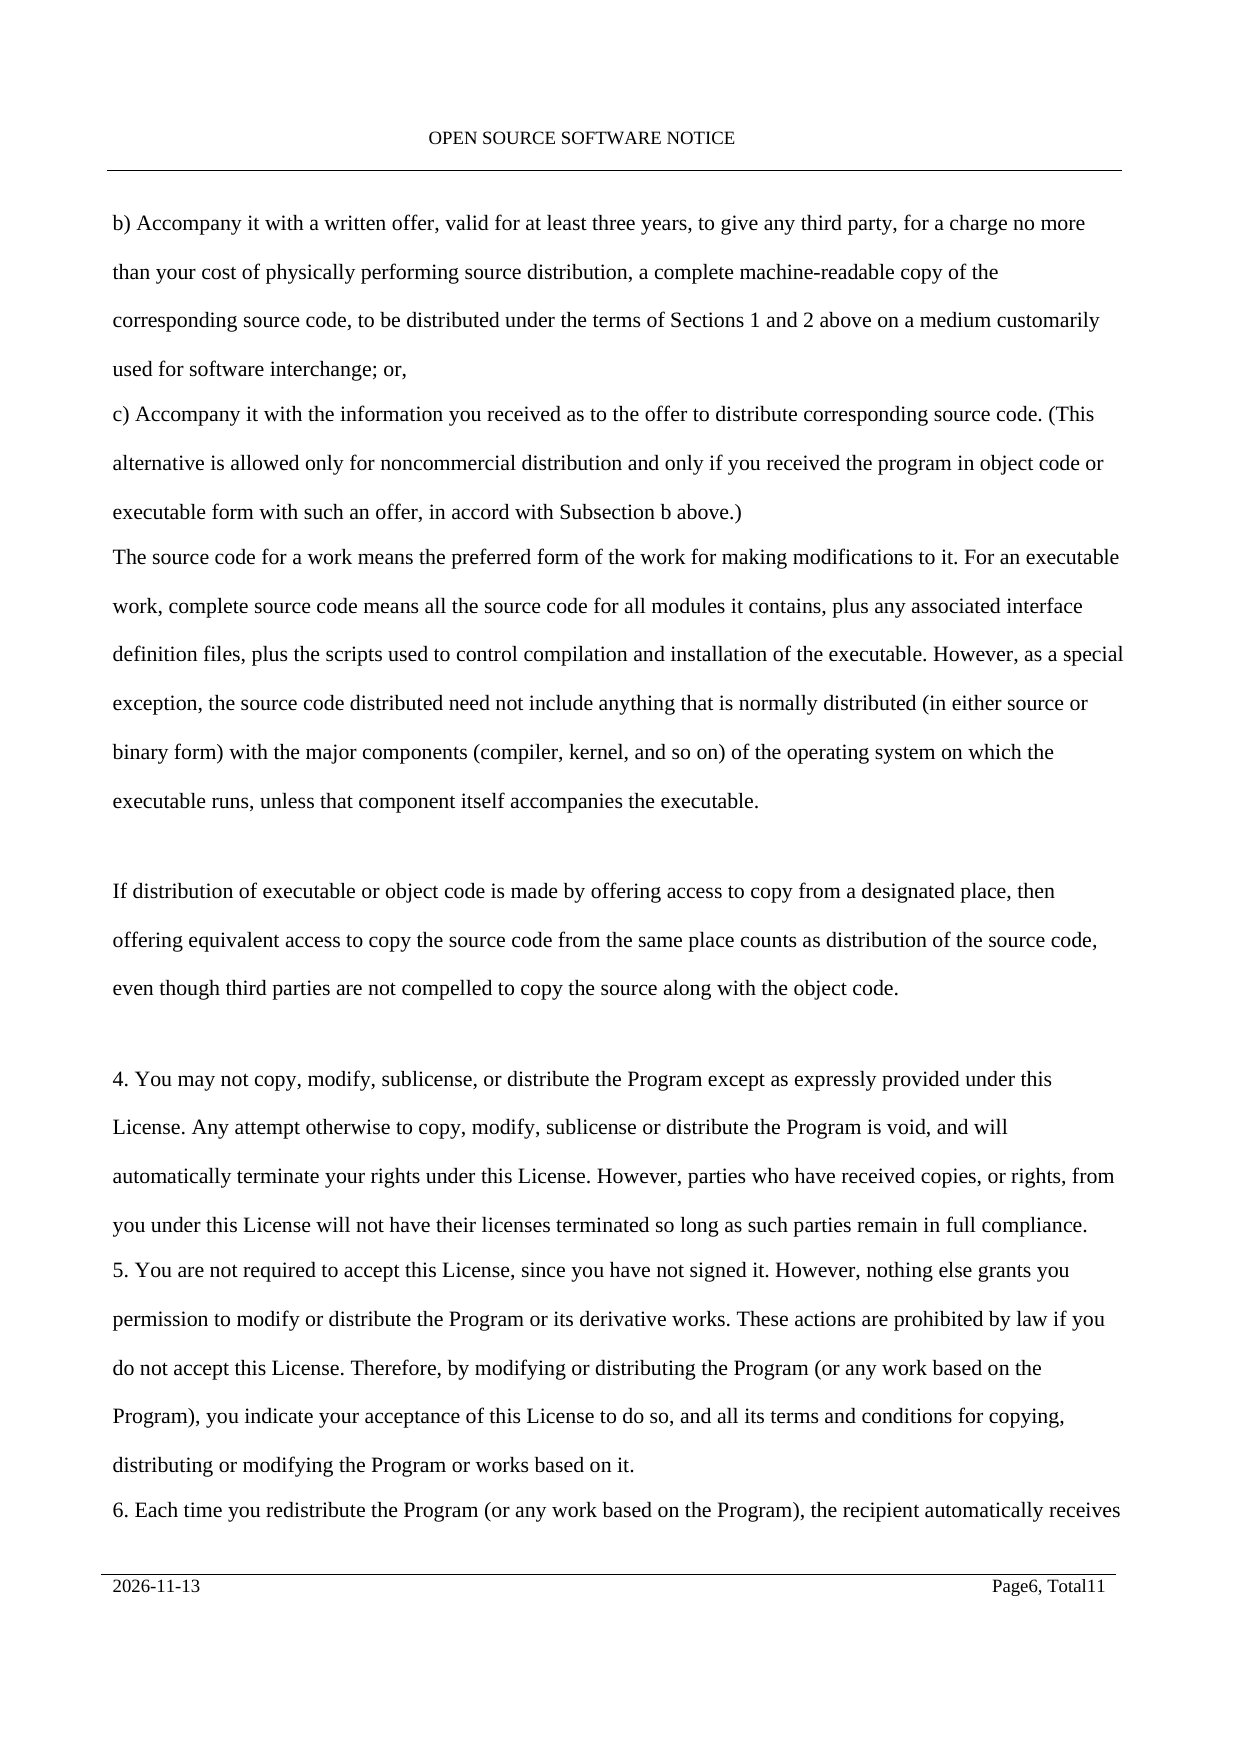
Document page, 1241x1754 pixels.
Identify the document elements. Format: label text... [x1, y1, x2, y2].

text b) Accompany it with a written offer, valid for at least three years, to give any third party, for a charge no more than your cost of physically performing source distribution, a complete machine-readable copy of the corresponding source code, to be distributed under the terms of Sections 1 and 2 above on a medium customarily used for software interchange; or, [112, 206, 1128, 385]
text The source code for a work means the preferred form of the work for making modifications to it. For an executable work, complete source code means all the source code for all modules it contains, plus any associated interface definition files, plus the scripts used to control compilation and installation of the executable. However, as a special exception, the source code distributed need not include anything that is normally distributed (in either source or binary form) with the major components (compiler, kernel, and so on) of the operating system on which the executable runs, unless that component itself accompanies the executable. [112, 540, 1128, 817]
text 5. You are not required to accept this License, since you have not signed it. However, nothing else grants you permission to modify or distribute the Program or its derivative works. These actions are prohibited by law if you do not accept this License. Therefore, by modifying or distributing the Program (or any work based on the Program), you indicate your acceptance of this License to do so, and all its terms and conditions for copying, distributing or modifying the Program or works based on it. [112, 1253, 1128, 1481]
text c) Accompany it with the information you received as to the offer to distribute corresponding source code. (This alternative is allowed only for noncommercial distribution and only if you received the program in object code or executable form with such an offer, in accord with Subsection b above.) [112, 398, 1128, 528]
text 4. You may not copy, modify, sublicense, or distribute the Program except as expressly provided under this License. Any attempt otherwise to copy, modify, sublicense or distribute the Program is void, and will automatically terminate your rights under this License. However, parties who have received copies, or rights, from you under this License will not have their licenses terminated so long as such parties remain in full compliance. [112, 1062, 1128, 1241]
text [112, 1493, 1128, 1526]
text If distribution of executable or object code is made by offering access to copy from a designated place, then offering equivalent access to copy the source code from the same place counts as distribution of the source code, even though third parties are not compelled to copy the source along with the object code. [112, 874, 1128, 1004]
